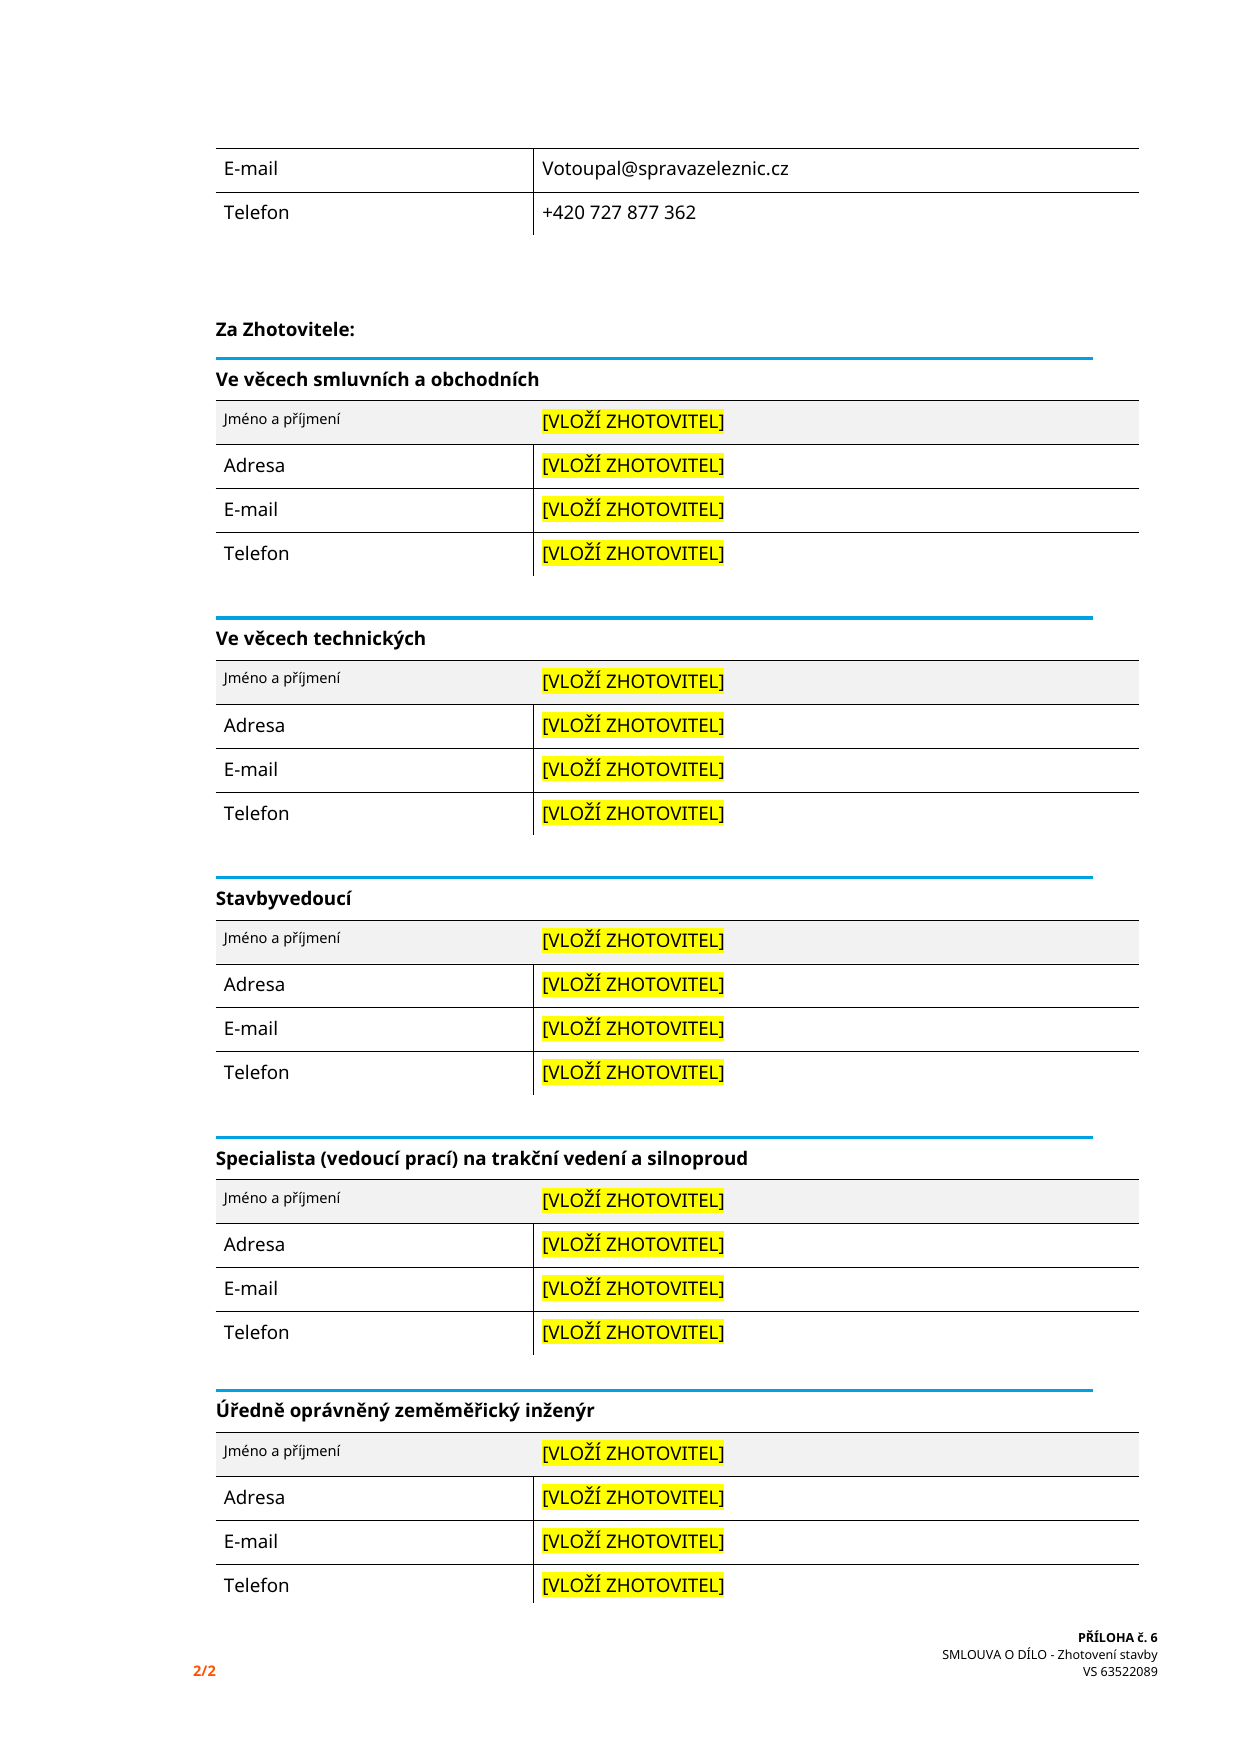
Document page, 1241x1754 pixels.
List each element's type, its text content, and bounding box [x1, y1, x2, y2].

table_cell Votoupal@spravazeleznic.cz [534, 149, 1139, 191]
table_cell +420 727 877 362 [534, 193, 1139, 235]
table_header [VLOŽÍ ZHOTOVITEL] [534, 921, 1139, 963]
text Úředně oprávněný zeměměřický inženýr [216, 1392, 1093, 1423]
table_cell Telefon [216, 1565, 533, 1603]
table_cell [VLOŽÍ ZHOTOVITEL] [534, 489, 1139, 532]
table_cell Adresa [216, 1224, 533, 1267]
table_cell [VLOŽÍ ZHOTOVITEL] [534, 793, 1139, 835]
table_cell Adresa [216, 1477, 533, 1520]
text Ve věcech smluvních a obchodních [216, 360, 1093, 392]
table_cell Telefon [216, 533, 533, 576]
table_cell E-mail [216, 749, 533, 792]
table_cell [VLOŽÍ ZHOTOVITEL] [534, 705, 1139, 748]
table_cell E-mail [216, 489, 533, 532]
table_cell [VLOŽÍ ZHOTOVITEL] [534, 1521, 1139, 1564]
table_header [VLOŽÍ ZHOTOVITEL] [534, 401, 1139, 444]
table_cell Adresa [216, 705, 533, 748]
table_cell [VLOŽÍ ZHOTOVITEL] [534, 1268, 1139, 1311]
table_cell [VLOŽÍ ZHOTOVITEL] [534, 533, 1139, 576]
table_cell Adresa [216, 445, 533, 488]
table_cell [VLOŽÍ ZHOTOVITEL] [534, 445, 1139, 488]
table_cell [VLOŽÍ ZHOTOVITEL] [534, 1052, 1139, 1095]
table_cell E-mail [216, 1268, 533, 1311]
table_header Jméno a příjmení [216, 1180, 534, 1223]
table_header [VLOŽÍ ZHOTOVITEL] [534, 661, 1139, 704]
table_cell [VLOŽÍ ZHOTOVITEL] [534, 749, 1139, 792]
table_header Jméno a příjmení [216, 401, 534, 444]
table_cell Adresa [216, 965, 533, 1007]
table_header Jméno a příjmení [216, 1433, 534, 1476]
table_cell Telefon [216, 1052, 533, 1095]
table_cell E-mail [216, 1008, 533, 1051]
table_cell [VLOŽÍ ZHOTOVITEL] [534, 1224, 1139, 1267]
table_header Jméno a příjmení [216, 921, 534, 963]
table_header [VLOŽÍ ZHOTOVITEL] [534, 1433, 1139, 1476]
text Stavbyvedoucí [216, 879, 1093, 911]
table_cell [VLOŽÍ ZHOTOVITEL] [534, 1312, 1139, 1354]
table_cell Telefon [216, 793, 533, 835]
table_cell E-mail [216, 149, 533, 191]
table_cell E-mail [216, 1521, 533, 1564]
table_header Jméno a příjmení [216, 661, 534, 704]
text Za Zhotovitele: [216, 316, 1093, 342]
table_header [VLOŽÍ ZHOTOVITEL] [534, 1180, 1139, 1223]
text Ve věcech technických [216, 620, 1093, 651]
table_cell [VLOŽÍ ZHOTOVITEL] [534, 965, 1139, 1007]
text Specialista (vedoucí prací) na trakční vedení a silnoproud [216, 1139, 1093, 1170]
table_cell [VLOŽÍ ZHOTOVITEL] [534, 1565, 1139, 1603]
table_cell [VLOŽÍ ZHOTOVITEL] [534, 1477, 1139, 1520]
table_cell Telefon [216, 193, 533, 235]
table_cell [VLOŽÍ ZHOTOVITEL] [534, 1008, 1139, 1051]
table_cell Telefon [216, 1312, 533, 1354]
